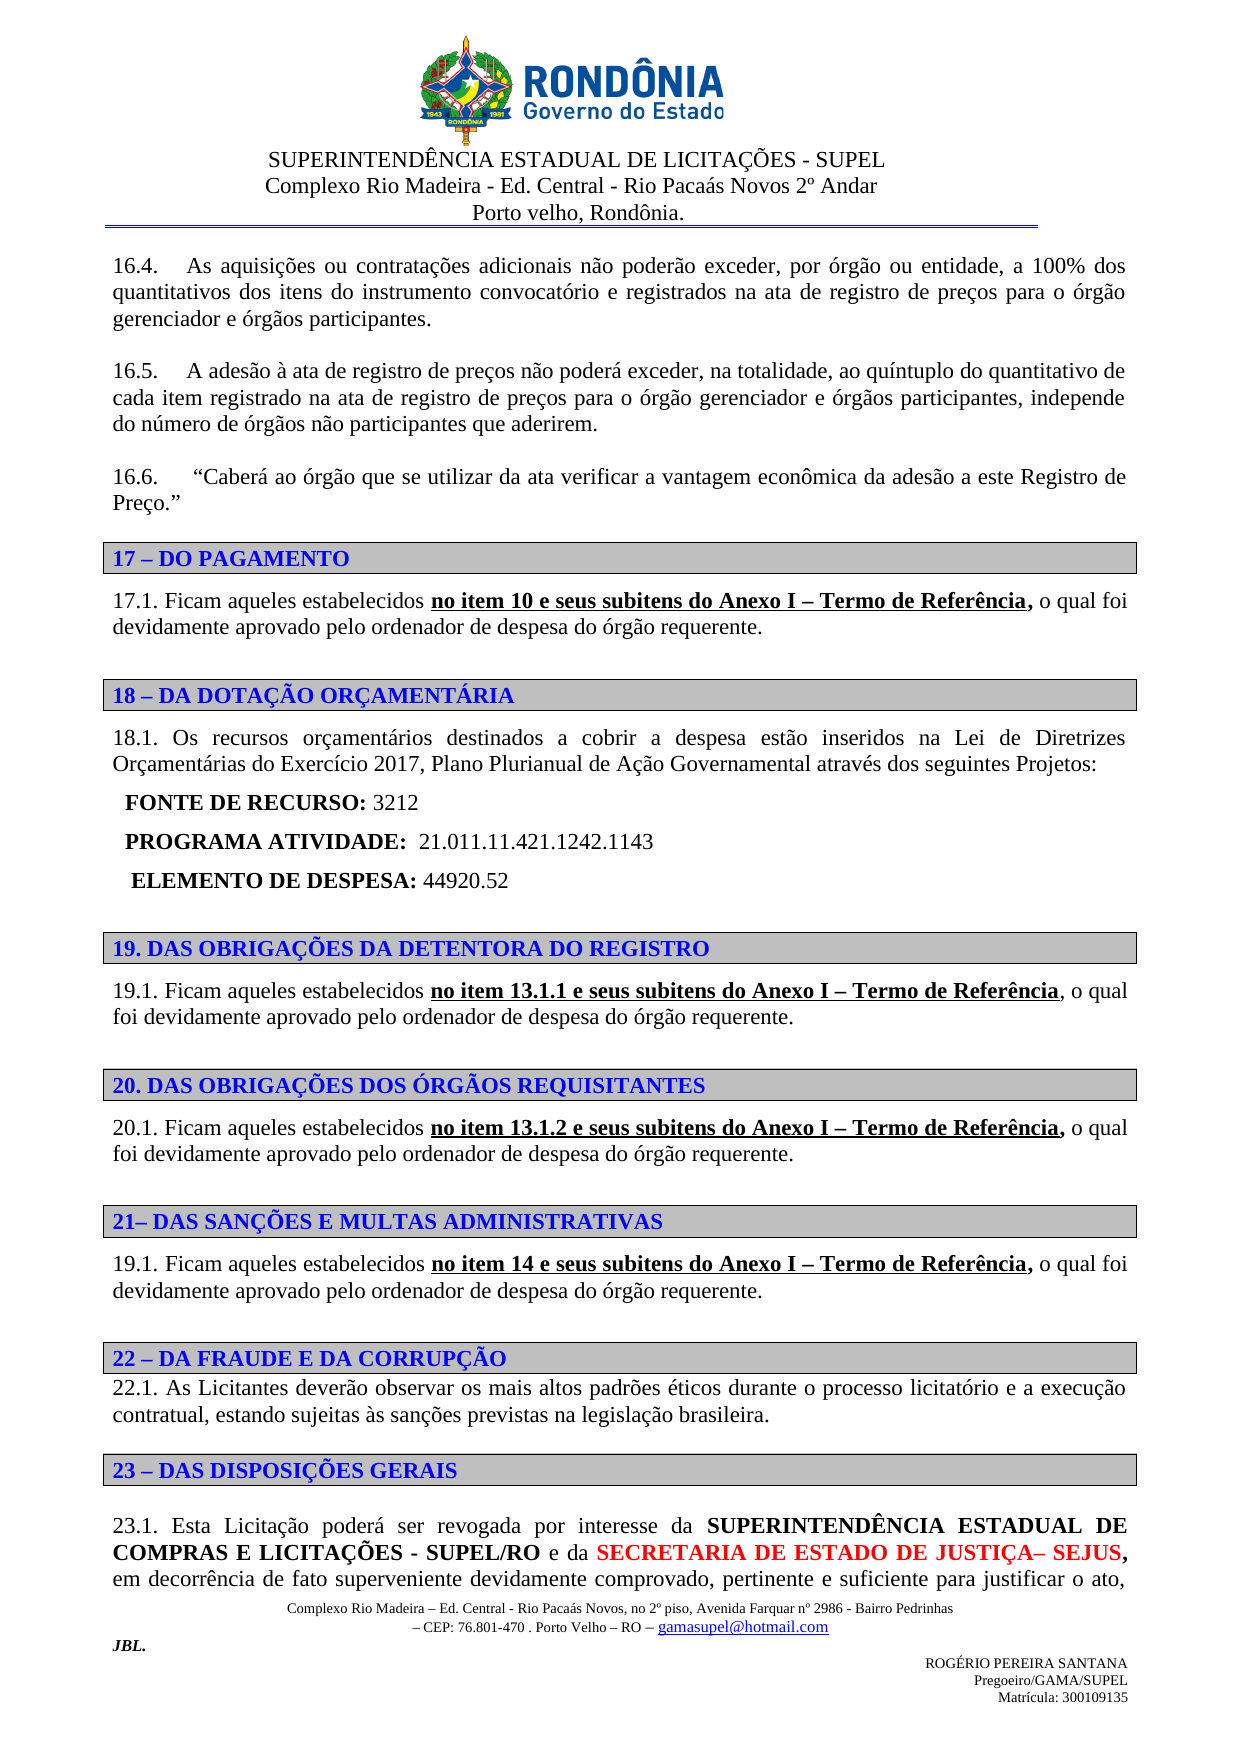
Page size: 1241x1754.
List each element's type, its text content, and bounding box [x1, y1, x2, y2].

text FONTE DE RECURSO: 3212 [125, 789, 1115, 815]
list As aquisições ou contratações adicionais não poderão exceder, por órgão ou entidade, a 100% dos quantitativos dos itens do instrumento convocatório e registrados na ata de registro de preços para o órgão gerenciador e órgãos participantes. [112, 252, 1128, 331]
text 19. DAS OBRIGAÇÕES DA DETENTORA DO REGISTRO [104, 933, 1136, 963]
text ELEMENTO DE DESPESA: 44920.52 [125, 867, 1115, 893]
list “Caberá ao órgão que se utilizar da ata verificar a vantagem econômica da adesão a este Registro de Preço.” [112, 463, 1128, 516]
list A adesão à ata de registro de preços não poderá exceder, na totalidade, ao quíntuplo do quantitativo de cada item registrado na ata de registro de preços para o órgão gerenciador e órgãos participantes, independe do número de órgãos não participantes que aderirem. [112, 357, 1128, 437]
text 21– DAS SANÇÕES E MULTAS ADMINISTRATIVAS [104, 1206, 1136, 1237]
text 19.1. Ficam aqueles estabelecidos no item 13.1.1 e seus subitens do Anexo I – Termo de Referência, o qual foi devidamente aprovado pelo ordenador de despesa do órgão requerente. [112, 977, 1128, 1030]
text 22.1. As Licitantes deverão observar os mais altos padrões éticos durante o processo licitatório e a execução contratual, estando sujeitas às sanções previstas na legislação brasileira. [112, 1374, 1128, 1427]
picture [419, 35, 724, 146]
text 20. DAS OBRIGAÇÕES DOS ÓRGÃOS REQUISITANTES [104, 1070, 1136, 1100]
text 18 – DA DOTAÇÃO ORÇAMENTÁRIA [104, 680, 1136, 710]
text 19.1. Ficam aqueles estabelecidos no item 14 e seus subitens do Anexo I – Termo de Referência, o qual foi devidamente aprovado pelo ordenador de despesa do órgão requerente. [112, 1250, 1128, 1303]
text PROGRAMA ATIVIDADE: 21.011.11.421.1242.1143 [125, 828, 1115, 854]
text 20.1. Ficam aqueles estabelecidos no item 13.1.2 e seus subitens do Anexo I – Termo de Referência, o qual foi devidamente aprovado pelo ordenador de despesa do órgão requerente. [112, 1114, 1128, 1166]
text 22 – DA FRAUDE E DA CORRUPÇÃO [104, 1343, 1136, 1373]
text 23 – DAS DISPOSIÇÕES GERAIS [104, 1455, 1136, 1485]
text 18.1. Os recursos orçamentários destinados a cobrir a despesa estão inseridos na Lei de Diretrizes Orçamentárias do Exercício 2017, Plano Plurianual de Ação Governamental através dos seguintes Projetos: [112, 724, 1128, 776]
text 17 – DO PAGAMENTO [104, 543, 1136, 573]
text 17.1. Ficam aqueles estabelecidos no item 10 e seus subitens do Anexo I – Termo de Referência, o qual foi devidamente aprovado pelo ordenador de despesa do órgão requerente. [112, 587, 1128, 640]
